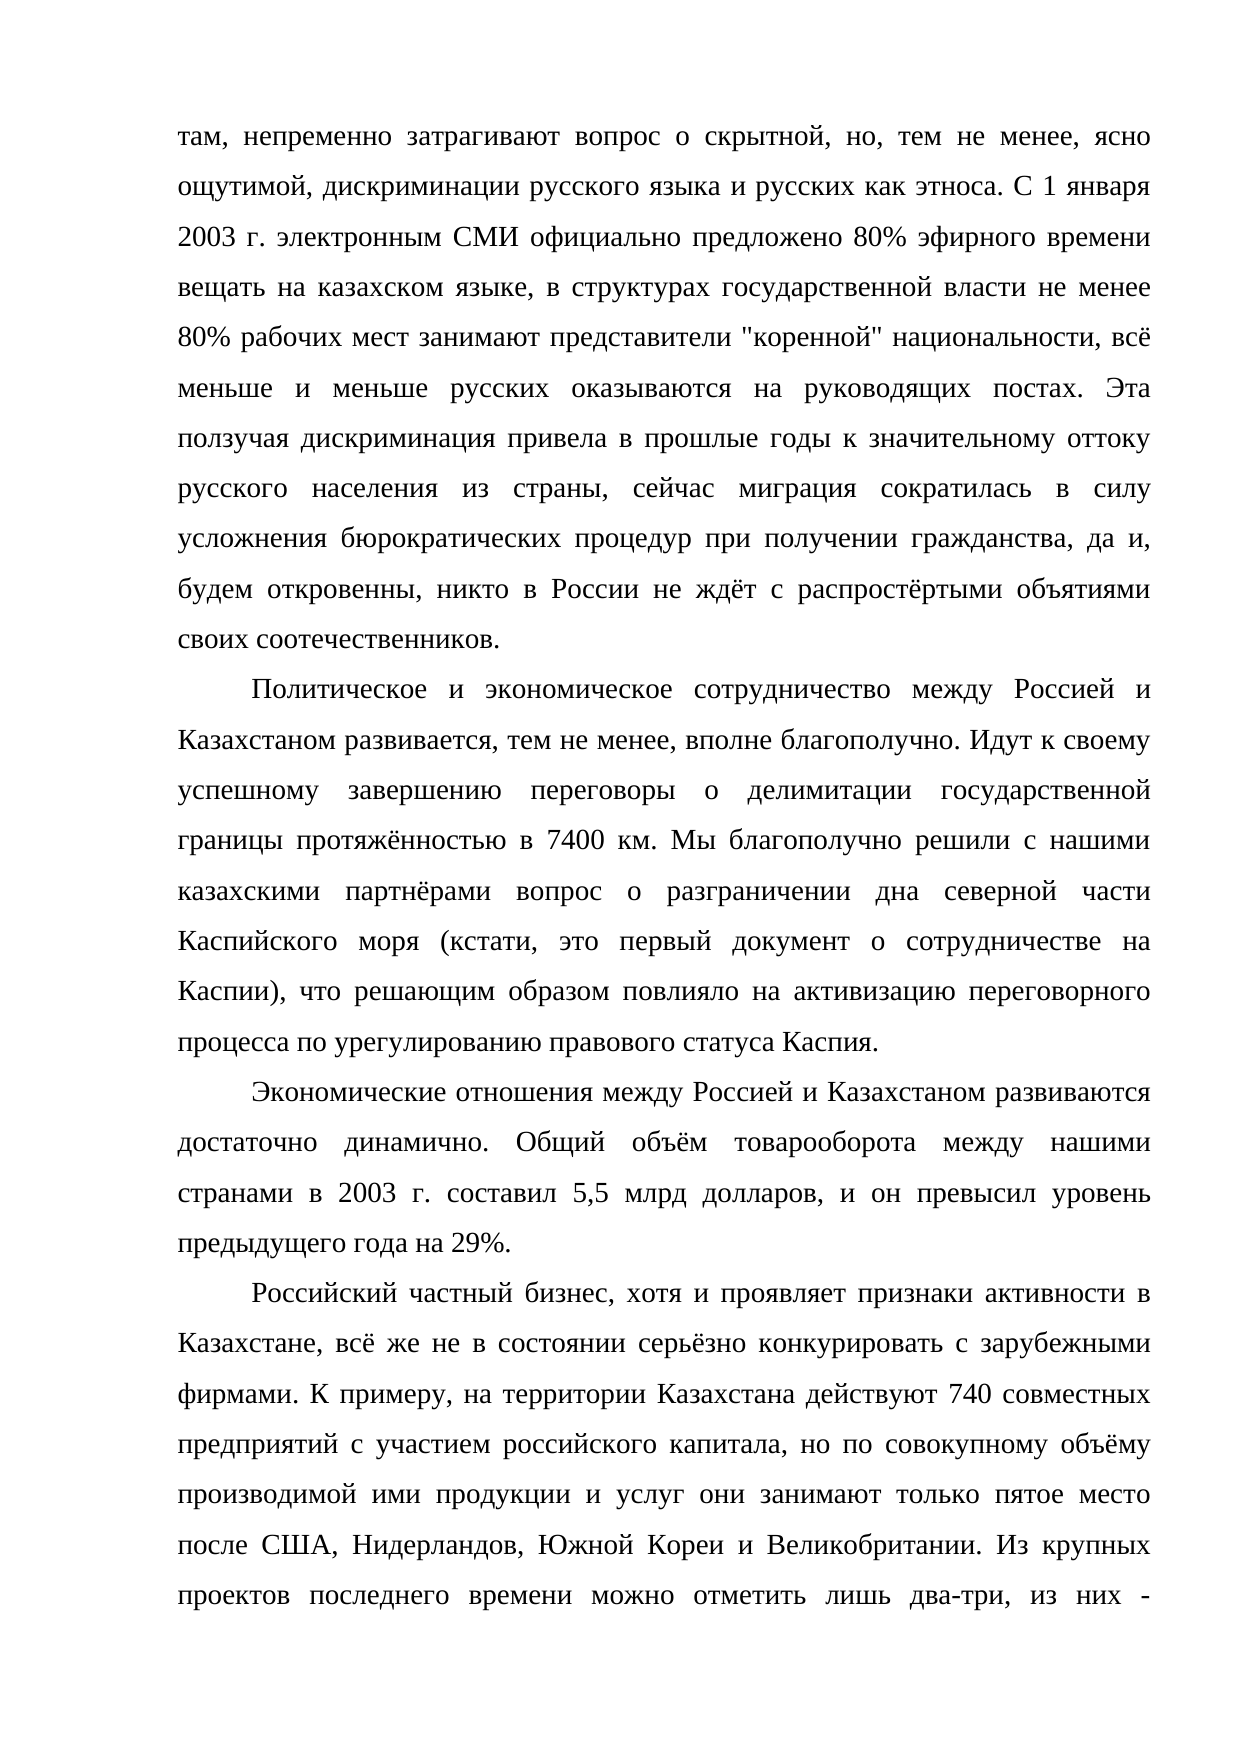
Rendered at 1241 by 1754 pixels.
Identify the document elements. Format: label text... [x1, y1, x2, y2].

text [177, 118, 1152, 655]
text Экономические отношения между Россией и Казахстаном развиваются достаточно динамично. Общий объём товарооборота между нашими странами в 2003 г. составил 5,5 млрд долларов, и он превысил уровень предыдущего года на 29%. [177, 1074, 1152, 1258]
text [177, 1275, 1152, 1611]
text Политическое и экономическое сотрудничество между Россией и Казахстаном развивается, тем не менее, вполне благополучно. Идут к своему успешному завершению переговоры о делимитации государственной границы протяжённостью в 7400 км. Мы благополучно решили с нашими казахскими партнёрами вопрос о разграничении дна северной части Каспийского моря (кстати, это первый документ о сотрудничестве на Каспии), что решающим образом повлияло на активизацию переговорного процесса по урегулированию правового статуса Каспия. [177, 672, 1152, 1057]
